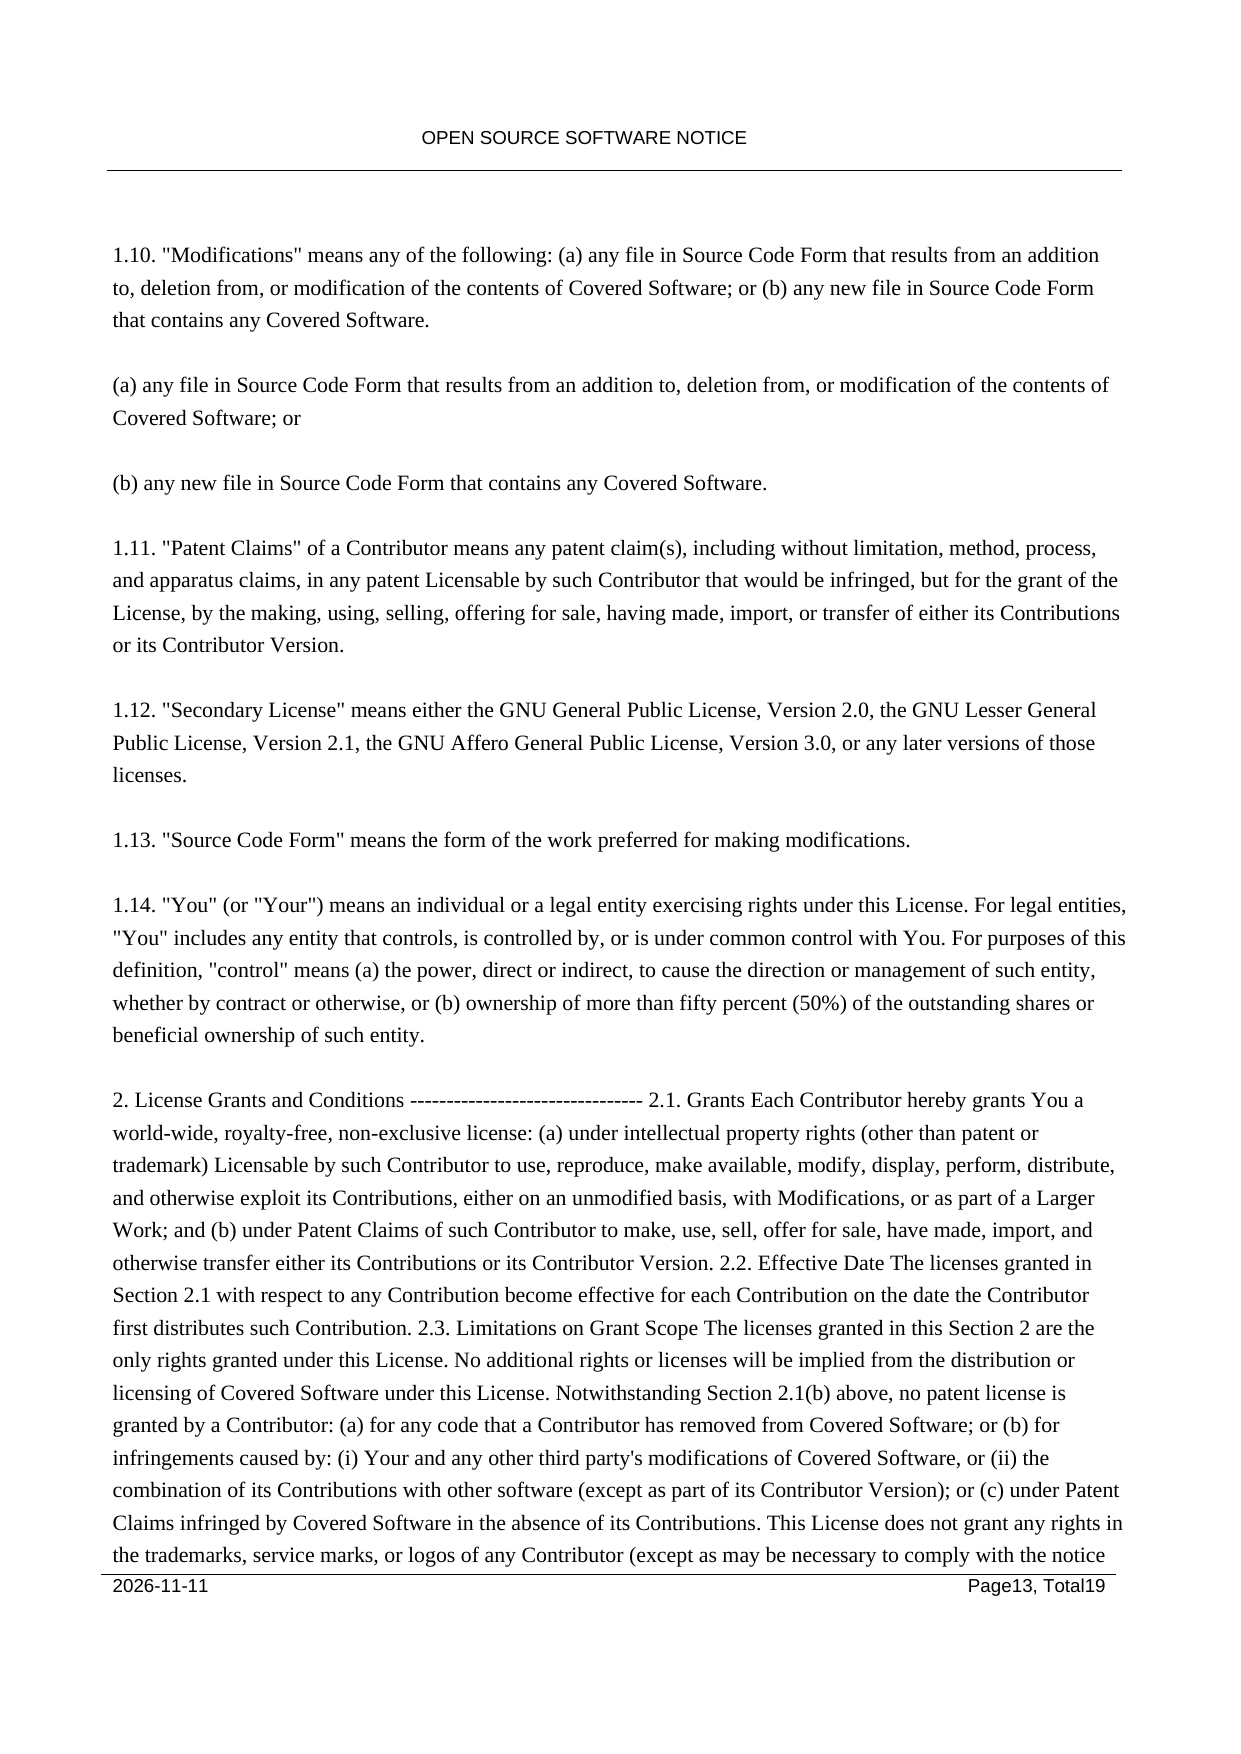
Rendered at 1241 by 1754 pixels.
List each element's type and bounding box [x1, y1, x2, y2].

text [112, 206, 1128, 1571]
